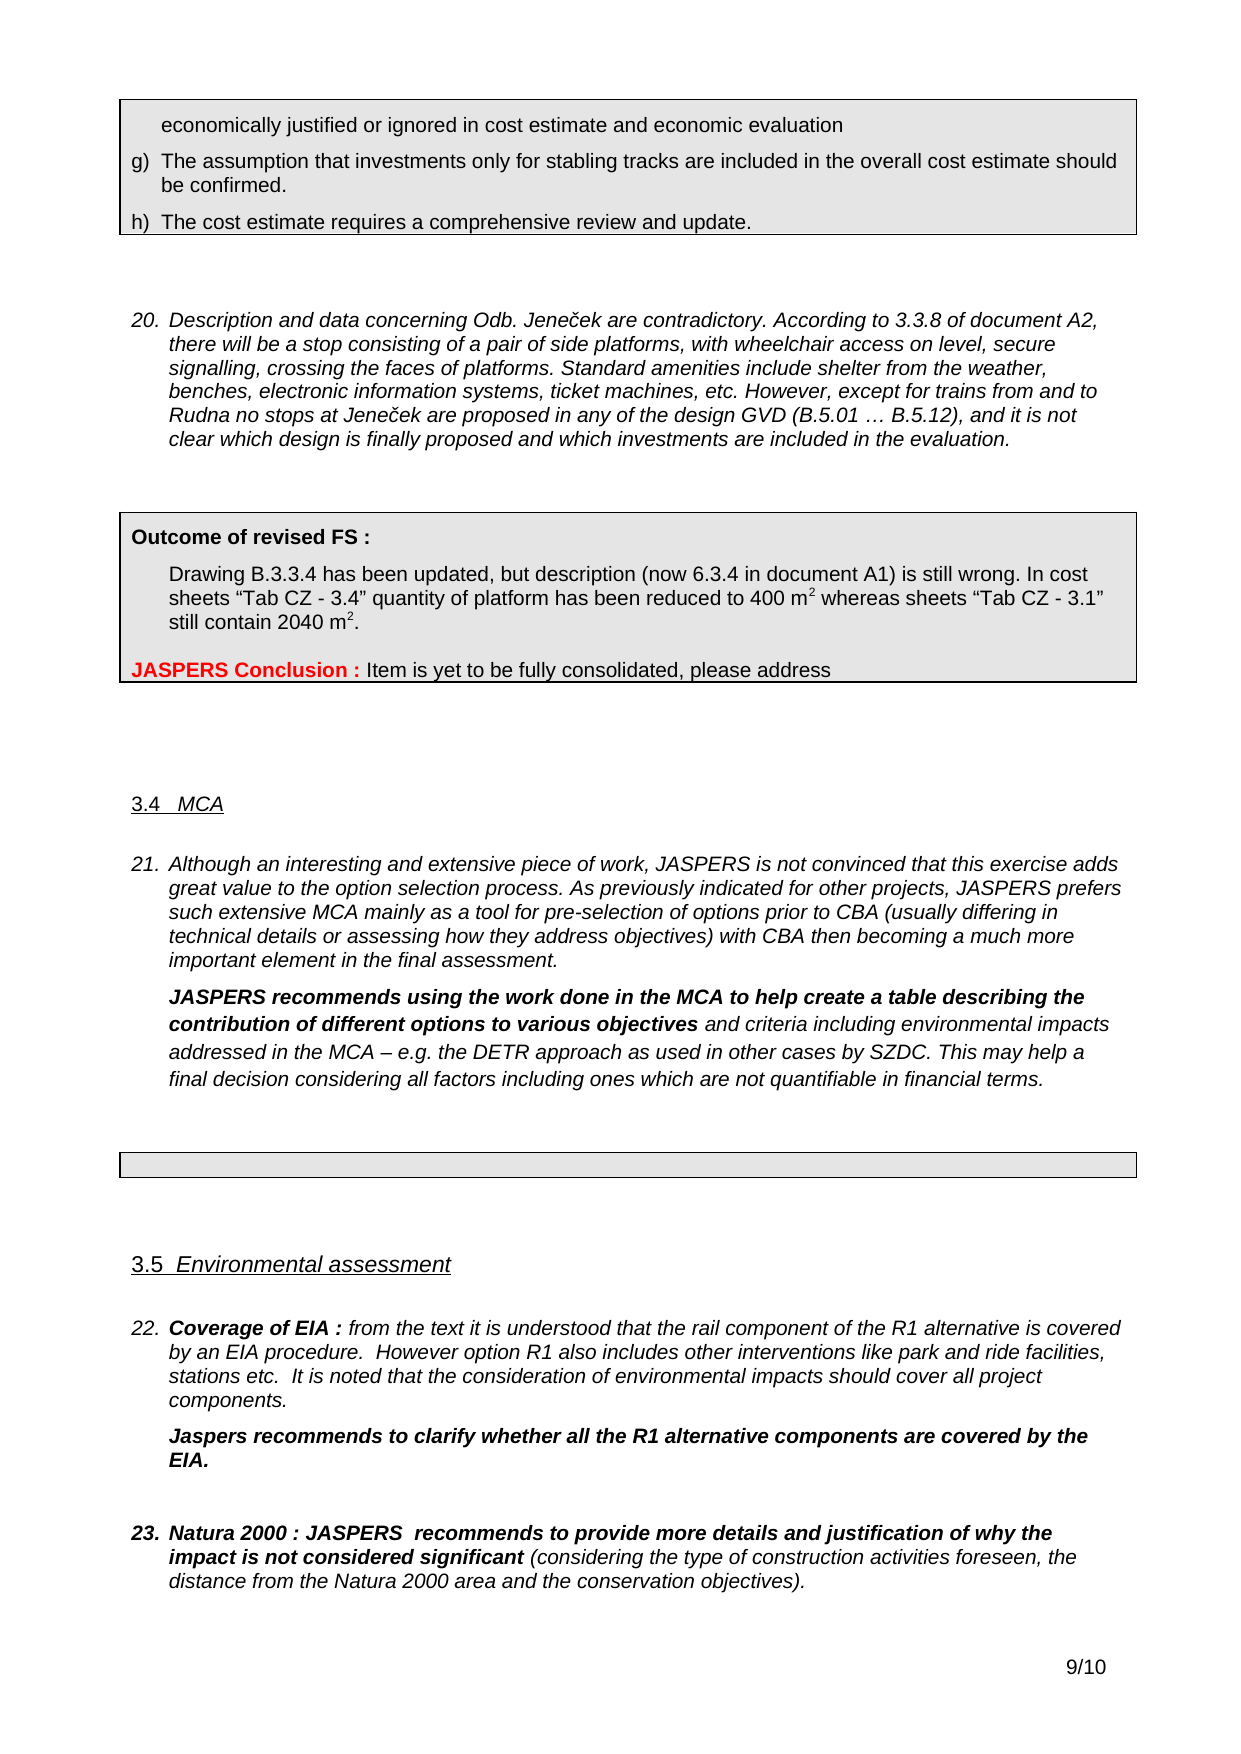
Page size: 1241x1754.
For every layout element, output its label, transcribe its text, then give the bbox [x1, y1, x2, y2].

list Natura 2000 : JASPERS recommends to provide more details and justification of why the impact is not considered significant (considering the type of construction activities foreseen, the distance from the Natura 2000 area and the conservation objectives). [131, 1521, 1125, 1593]
text 3.4 MCA [131, 792, 1125, 816]
table_header [121, 1153, 1136, 1177]
text JASPERS recommends using the work done in the MCA to help create a table describing the contribution of different options to various objectives and criteria including environmental impacts addressed in the MCA – e.g. the DETR approach as used in other cases by SZDC. This may help a final decision considering all factors including ones which are not quantifiable in financial terms. [169, 984, 1125, 1091]
text 3.5 Environmental assessment [131, 1251, 1125, 1277]
list Although an interesting and extensive piece of work, JASPERS is not convinced that this exercise adds great value to the option selection process. As previously indicated for other projects, JASPERS prefers such extensive MCA mainly as a tool for pre-selection of options prior to CBA (usually differing in technical details or assessing how they address objectives) with CBA then becoming a much more important element in the final assessment. [131, 852, 1125, 972]
list Description and data concerning Odb. Jeneček are contradictory. According to 3.3.8 of document A2, there will be a stop consisting of a pair of side platforms, with wheelchair access on level, secure signalling, crossing the faces of platforms. Standard amenities include shelter from the weather, benches, electronic information systems, ticket machines, etc. However, except for trains from and to Rudna no stops at Jeneček are proposed in any of the design GVD (B.5.01 … B.5.12), and it is not clear which design is finally proposed and which investments are included in the evaluation. [131, 307, 1125, 451]
list Coverage of EIA : from the text it is understood that the rail component of the R1 alternative is covered by an EIA procedure. However option R1 also includes other interventions like park and ride facilities, stations etc. It is noted that the consideration of environmental impacts should cover all project components. [131, 1316, 1125, 1412]
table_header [121, 100, 1136, 233]
table_header Outcome of revised FS : Drawing B.3.3.4 has been updated, but description (now 6.3.4 in document A1) is still wrong. In cost sheets “Tab CZ - 3.4” quantity of platform has been reduced to 400 m2 whereas sheets “Tab CZ - 3.1” still contain 2040 m2. JASPERS Conclusion : Item is yet to be fully consolidated, please address [121, 513, 1136, 681]
text Jaspers recommends to clarify whether all the R1 alternative components are covered by the EIA. [169, 1424, 1125, 1472]
